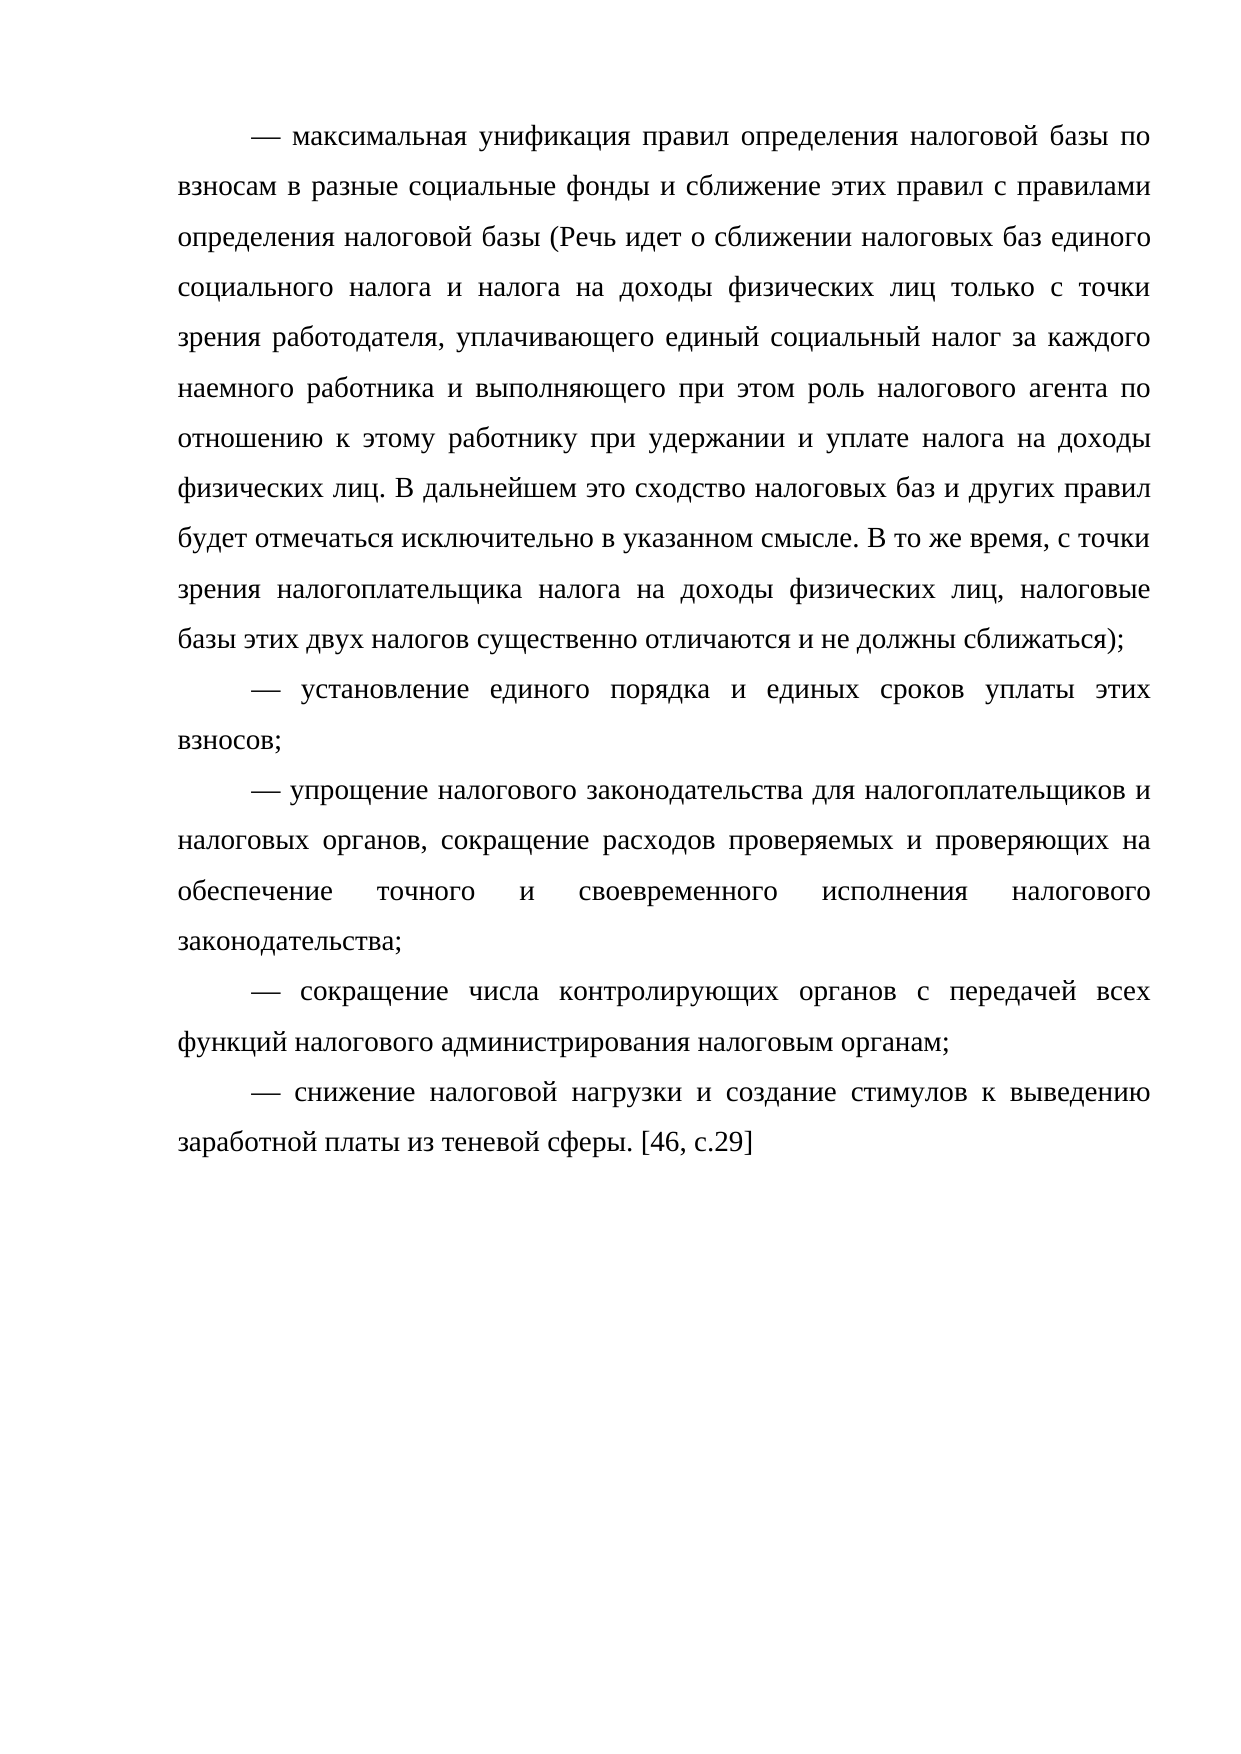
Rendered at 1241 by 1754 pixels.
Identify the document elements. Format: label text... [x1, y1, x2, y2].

text — установление единого порядка и единых сроков уплаты этих взносов; [177, 672, 1152, 755]
text — упрощение налогового законодательства для налогоплательщиков и налоговых органов, сокращение расходов проверяемых и проверяющих на обеспечение точного и своевременного исполнения налогового законодательства; [177, 772, 1152, 957]
text — максимальная унификация правил определения налоговой базы по взносам в разные социальные фонды и сближение этих правил с правилами определения налоговой базы (Речь идет о сближении налоговых баз единого социального налога и налога на доходы физических лиц только с точки зрения работодателя, уплачивающего единый социальный налог за каждого наемного работника и выполняющего при этом роль налогового агента по отношению к этому работнику при удержании и уплате налога на доходы физических лиц. В дальнейшем это сходство налоговых баз и других правил будет отмечаться исключительно в указанном смысле. В то же время, с точки зрения налогоплательщика налога на доходы физических лиц, налоговые базы этих двух налогов существенно отличаются и не должны сближаться); [177, 118, 1152, 655]
text — сокращение числа контролирующих органов с передачей всех функций налогового администрирования налоговым органам; [177, 973, 1152, 1057]
text — снижение налоговой нагрузки и создание стимулов к выведению заработной платы из теневой сферы. [46, с.29] [177, 1074, 1152, 1158]
